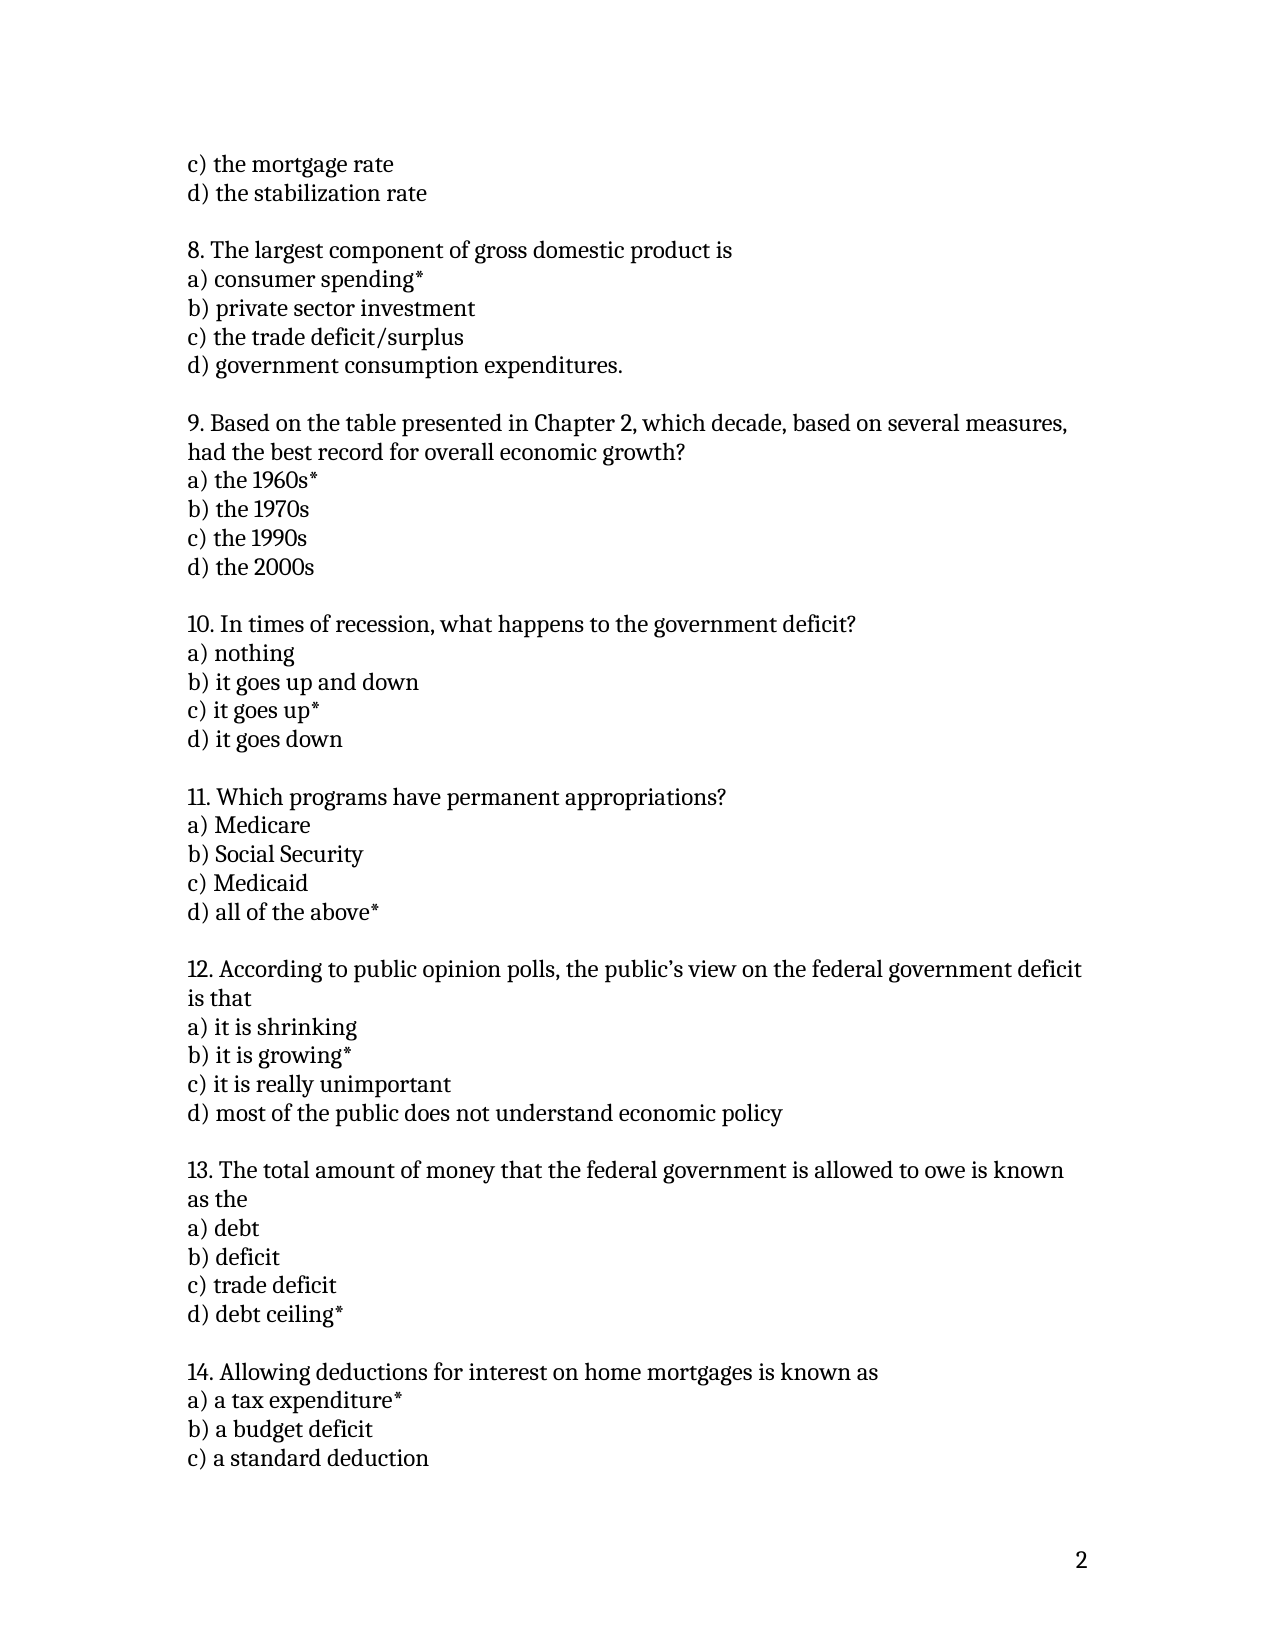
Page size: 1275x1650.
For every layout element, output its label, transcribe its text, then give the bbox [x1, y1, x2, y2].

text 11. Which programs have permanent appropriations? [187, 782, 1087, 811]
text b) it is growing* [187, 1041, 1087, 1070]
text b) Social Security [187, 840, 1087, 869]
text c) the mortgage rate [187, 150, 1087, 179]
text b) the 1970s [187, 495, 1087, 524]
text 12. According to public opinion polls, the public’s view on the federal government deficit is that [187, 955, 1087, 1012]
text a) the 1960s* [187, 466, 1087, 495]
text c) it is really unimportant [187, 1070, 1087, 1099]
text b) a budget deficit [187, 1415, 1087, 1444]
text c) a standard deduction [187, 1444, 1087, 1472]
text b) it goes up and down [187, 667, 1087, 696]
text 8. The largest component of gross domestic product is [187, 236, 1087, 265]
text d) most of the public does not understand economic policy [187, 1099, 1087, 1127]
text d) debt ceiling* [187, 1300, 1087, 1329]
text c) the trade deficit/surplus [187, 322, 1087, 351]
text c) Medicaid [187, 869, 1087, 897]
text a) debt [187, 1214, 1087, 1242]
text d) the stabilization rate [187, 179, 1087, 207]
text b) deficit [187, 1242, 1087, 1271]
text a) it is shrinking [187, 1012, 1087, 1041]
text c) the 1990s [187, 524, 1087, 552]
text a) a tax expenditure* [187, 1386, 1087, 1415]
text 9. Based on the table presented in Chapter 2, which decade, based on several measures, had the best record for overall economic growth? [187, 409, 1087, 466]
text 14. Allowing deductions for interest on home mortgages is known as [187, 1357, 1087, 1386]
text a) Medicare [187, 811, 1087, 840]
text d) the 2000s [187, 552, 1087, 581]
text c) it goes up* [187, 696, 1087, 725]
text 13. The total amount of money that the federal government is allowed to owe is known as the [187, 1156, 1087, 1214]
text d) government consumption expenditures. [187, 351, 1087, 380]
text d) all of the above* [187, 897, 1087, 926]
text 10. In times of recession, what happens to the government deficit? [187, 610, 1087, 639]
text a) consumer spending* [187, 265, 1087, 294]
text b) private sector investment [187, 294, 1087, 322]
text a) nothing [187, 639, 1087, 667]
text c) trade deficit [187, 1271, 1087, 1300]
text d) it goes down [187, 725, 1087, 754]
